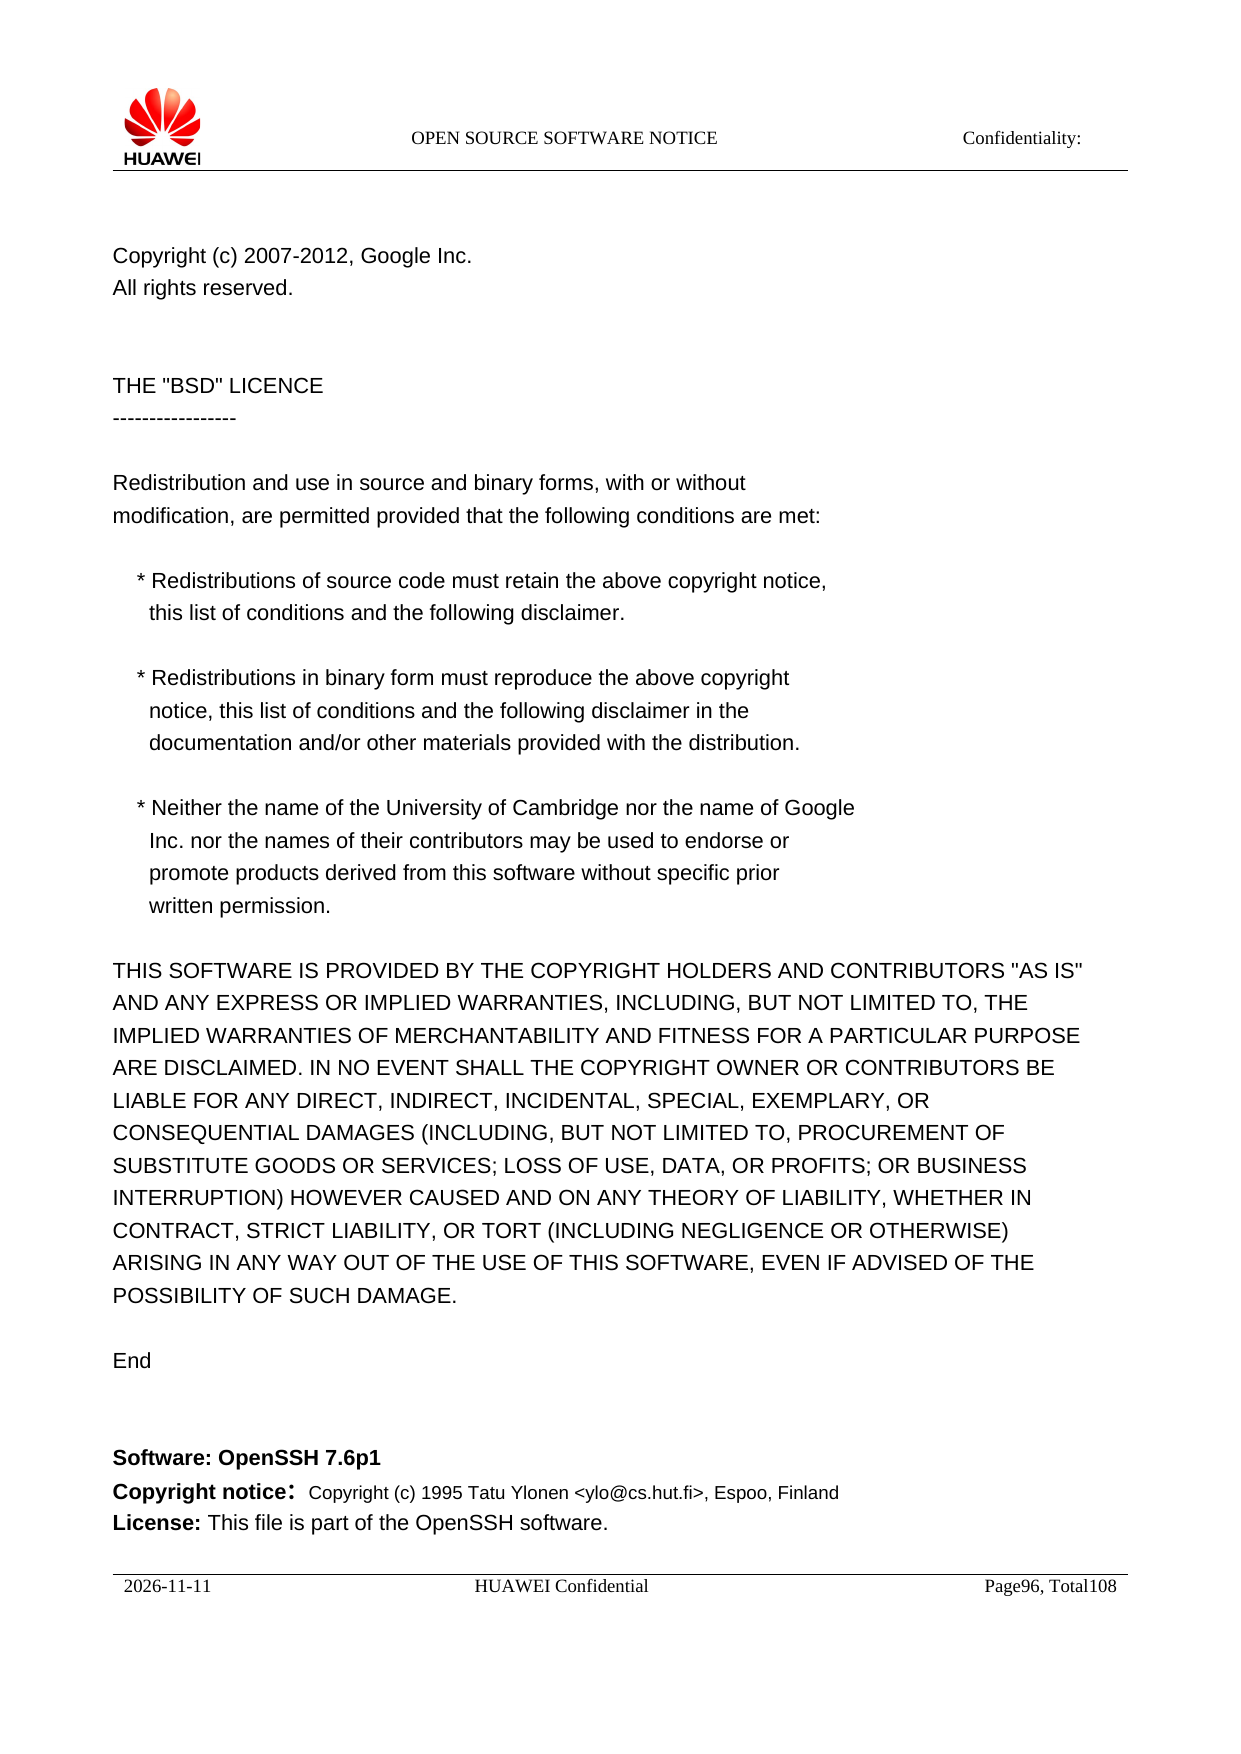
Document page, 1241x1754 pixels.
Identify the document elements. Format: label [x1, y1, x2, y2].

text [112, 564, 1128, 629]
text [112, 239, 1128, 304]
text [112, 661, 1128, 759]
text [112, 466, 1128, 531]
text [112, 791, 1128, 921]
picture [124, 88, 201, 165]
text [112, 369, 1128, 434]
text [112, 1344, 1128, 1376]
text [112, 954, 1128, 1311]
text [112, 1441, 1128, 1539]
